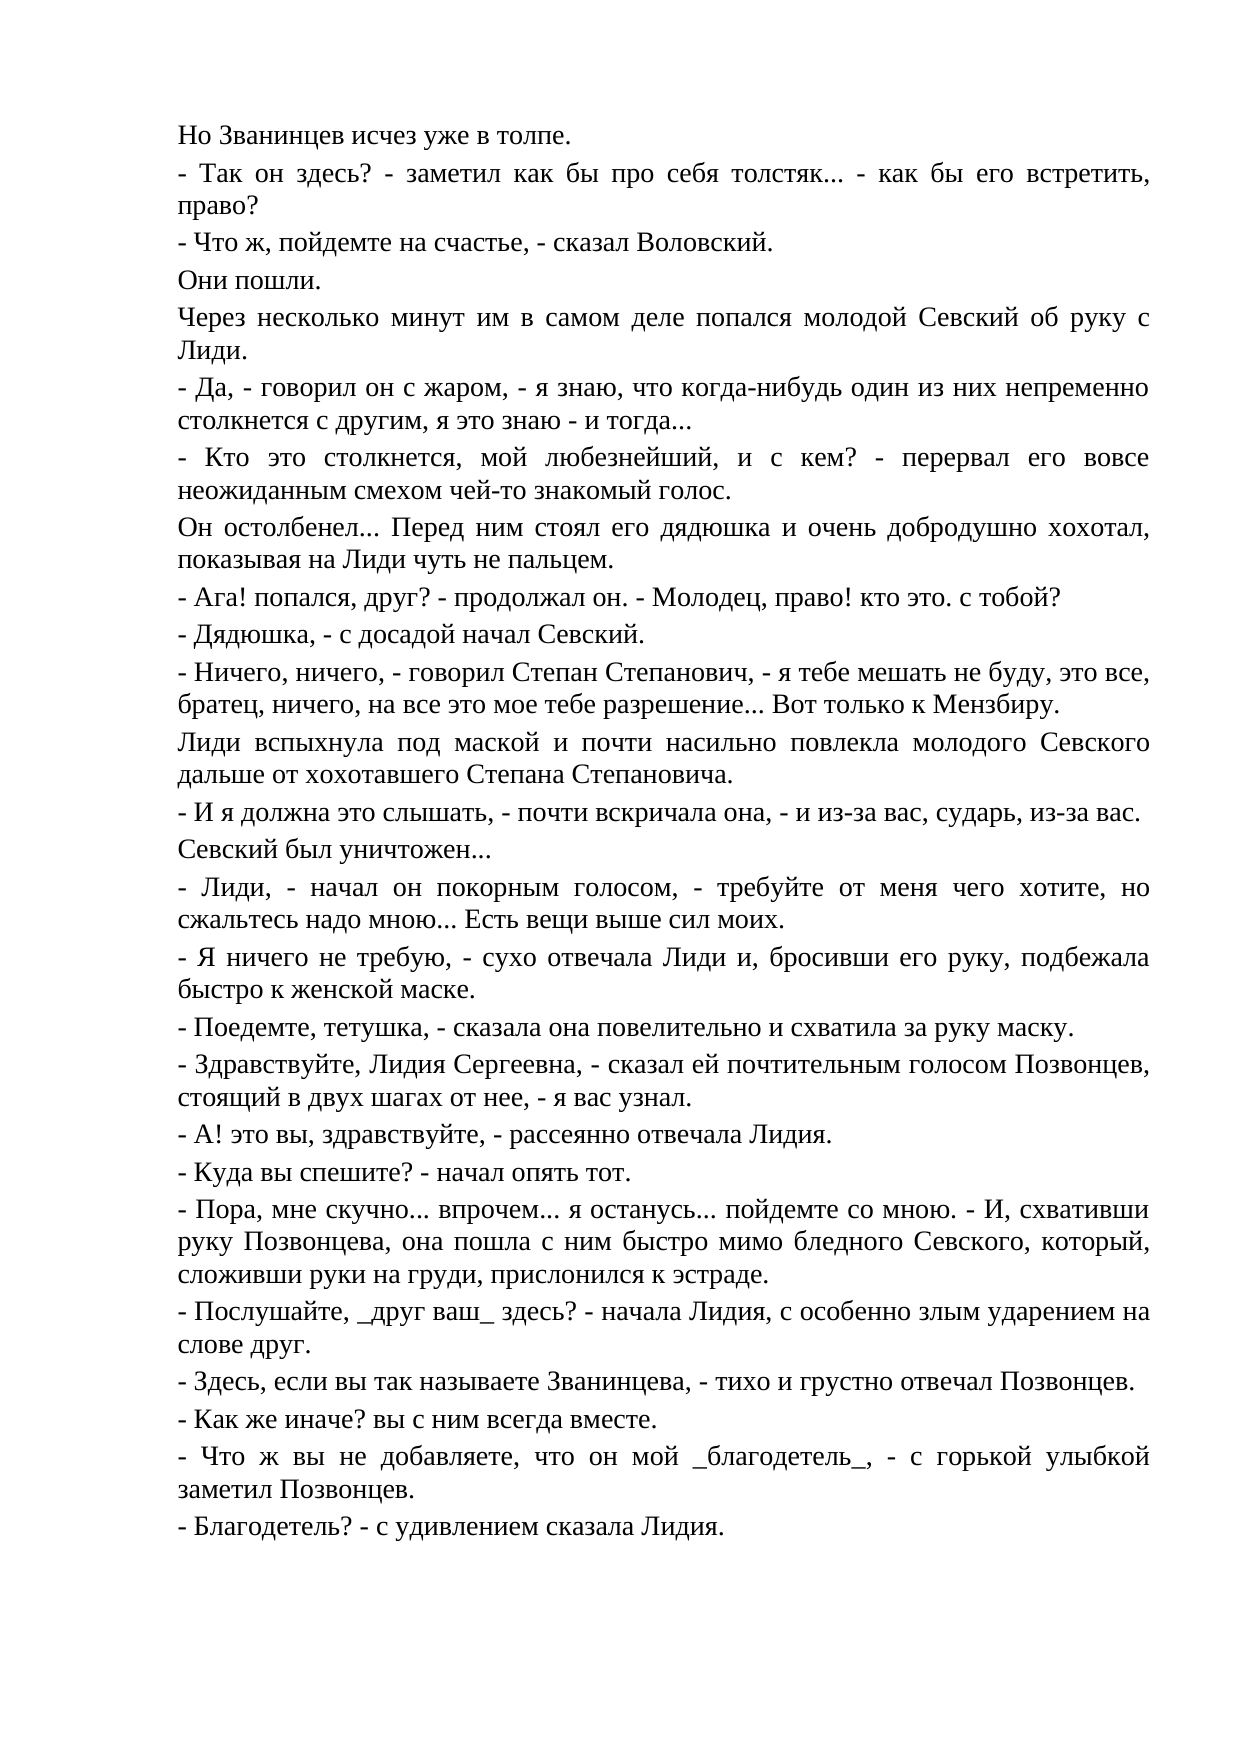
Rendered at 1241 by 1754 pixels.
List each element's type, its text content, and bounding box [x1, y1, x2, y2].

text Через несколько минут им в самом деле попался молодой Севский об руку с Лиди. [177, 301, 1152, 365]
text Он остолбенел... Перед ним стоял его дядюшка и очень добродушно хохотал, показывая на Лиди чуть не пальцем. [177, 510, 1152, 575]
text - Пора, мне скучно... впрочем... я останусь... пойдемте со мною. - И, схвативши руку Позвонцева, она пошла с ним быстро мимо бледного Севского, который, сложивши руки на груди, прислонился к эстраде. [177, 1192, 1152, 1289]
text - Что ж вы не добавляете, что он мой _благодетель_, - с горькой улыбкой заметил Позвонцев. [177, 1439, 1152, 1504]
text - Кто это столкнется, мой любезнейший, и с кем? - перервал его вовсе неожиданным смехом чей-то знакомый голос. [177, 440, 1152, 505]
text - Да, - говорил он с жаром, - я знаю, что когда-нибудь один из них непременно столкнется с другим, я это знаю - и тогда... [177, 370, 1152, 435]
text - Я ничего не требую, - сухо отвечала Лиди и, бросивши его руку, подбежала быстро к женской маске. [177, 940, 1152, 1004]
text Но Званинцев исчез уже в толпе. [177, 118, 1152, 151]
text - Ничего, ничего, - говорил Степан Степанович, - я тебе мешать не буду, это все, братец, ничего, на все это мое тебе разрешение... Вот только к Мензбиру. [177, 655, 1152, 720]
text - И я должна это слышать, - почти вскричала она, - и из-за вас, сударь, из-за вас. [177, 795, 1152, 827]
text - Поедемте, тетушка, - сказала она повелительно и схватила за руку маску. [177, 1010, 1152, 1042]
text - Здесь, если вы так называете Званинцева, - тихо и грустно отвечал Позвонцев. [177, 1364, 1152, 1397]
text - Лиди, - начал он покорным голосом, - требуйте от меня чего хотите, но сжальтесь надо мною... Есть вещи выше сил моих. [177, 870, 1152, 935]
text - А! это вы, здравствуйте, - рассеянно отвечала Лидия. [177, 1117, 1152, 1149]
text Севский был уничтожен... [177, 832, 1152, 865]
text - Куда вы спешите? - начал опять тот. [177, 1154, 1152, 1187]
text - Как же иначе? вы с ним всегда вместе. [177, 1402, 1152, 1434]
text Они пошли. [177, 263, 1152, 295]
text - Ага! попался, друг? - продолжал он. - Молодец, право! кто это. с тобой? [177, 580, 1152, 612]
text - Послушайте, _друг ваш_ здесь? - начала Лидия, с особенно злым ударением на слове друг. [177, 1294, 1152, 1359]
text Лиди вспыхнула под маской и почти насильно повлекла молодого Севского дальше от хохотавшего Степана Степановича. [177, 725, 1152, 790]
text - Дядюшка, - с досадой начал Севский. [177, 618, 1152, 650]
text - Так он здесь? - заметил как бы про себя толстяк... - как бы его встретить, право? [177, 156, 1152, 220]
text - Что ж, пойдемте на счастье, - сказал Воловский. [177, 226, 1152, 258]
text - Благодетель? - с удивлением сказала Лидия. [177, 1509, 1152, 1542]
text - Здравствуйте, Лидия Сергеевна, - сказал ей почтительным голосом Позвонцев, стоящий в двух шагах от нее, - я вас узнал. [177, 1047, 1152, 1112]
